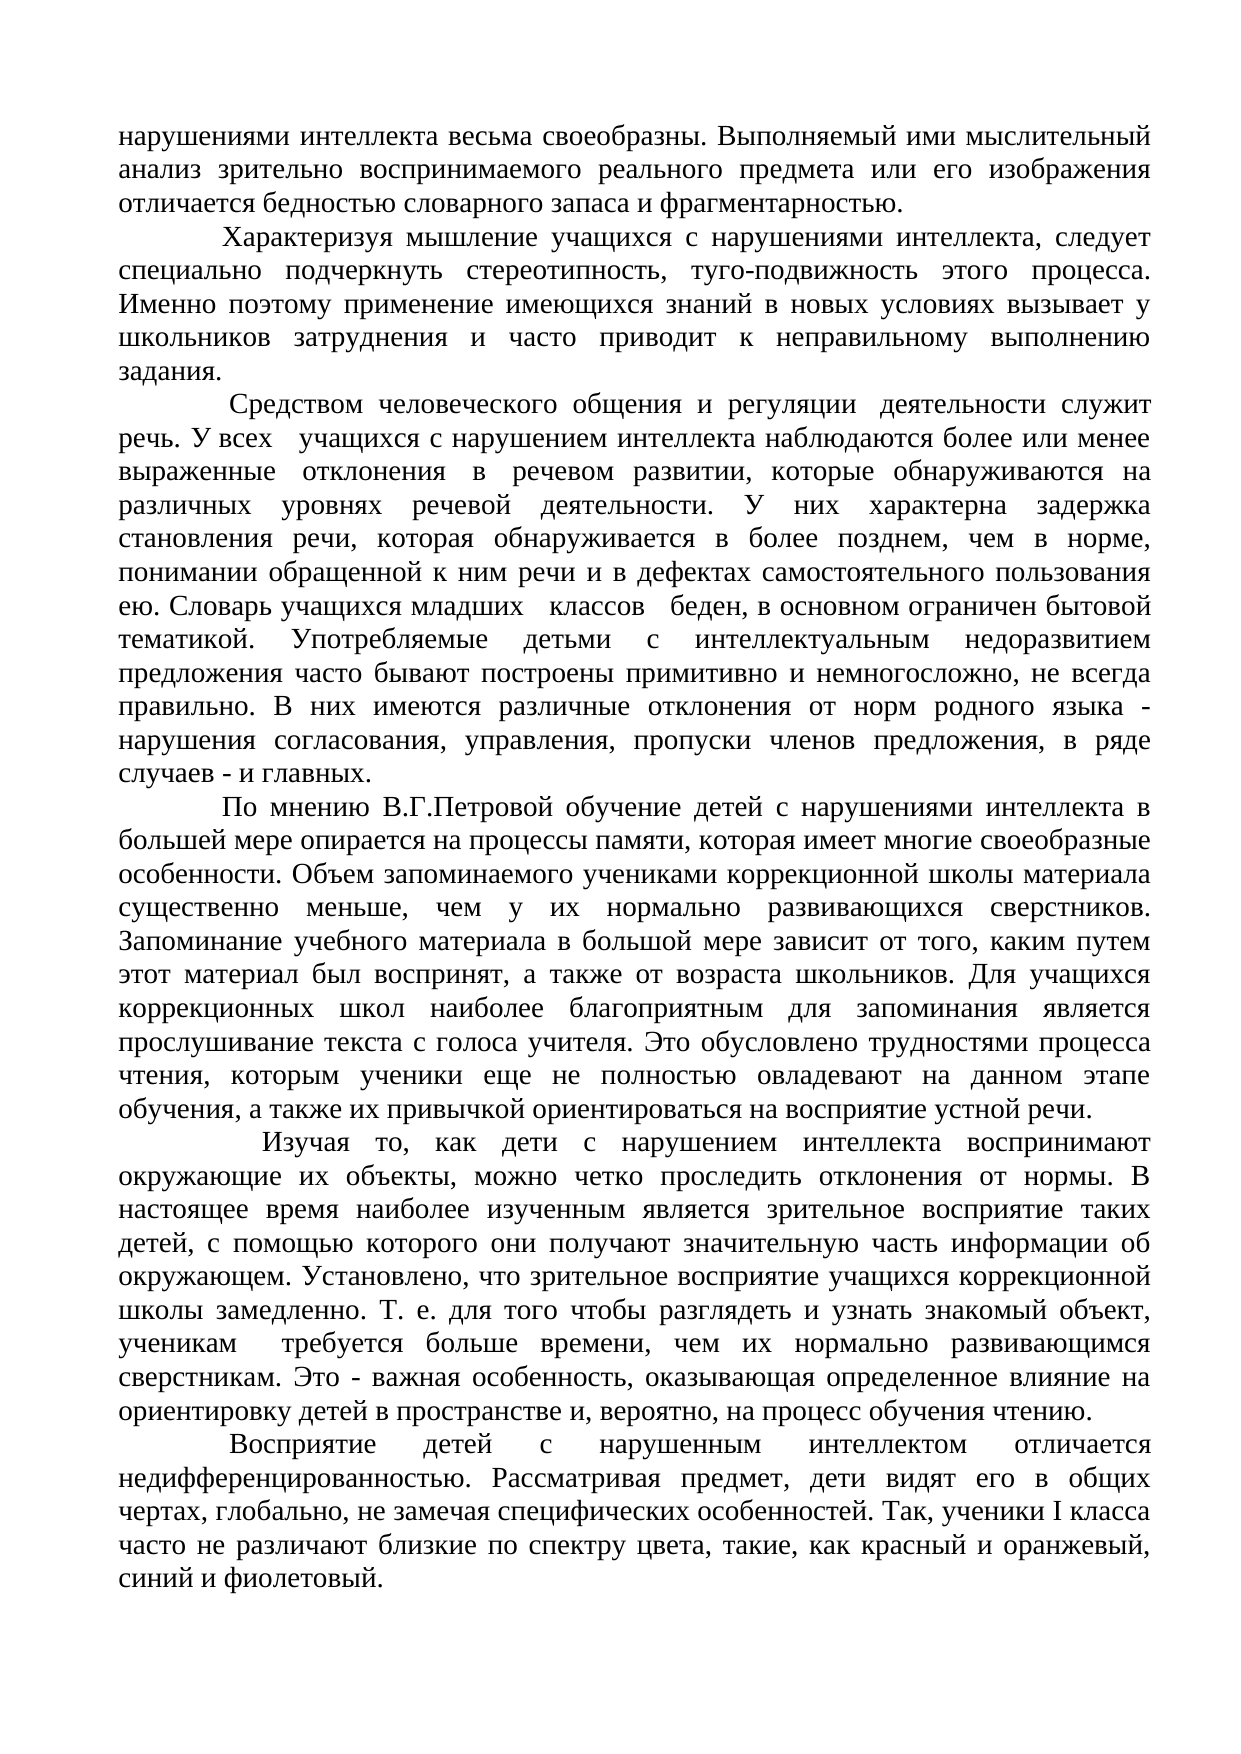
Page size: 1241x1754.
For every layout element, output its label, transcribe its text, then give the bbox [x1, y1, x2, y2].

text По мнению В.Г.Петровой обучение детей с нарушениями интеллекта в большей мере опирается на процессы памяти, которая имеет многие своеобразные особенности. Объем запоминаемого учениками коррекционной школы материала существенно меньше, чем у их нормально развивающихся сверстников. Запоминание учебного материала в большой мере зависит от того, каким путем этот материал был воспринят, а также от возраста школьников. Для учащихся коррекционных школ наиболее благоприятным для запоминания является прослушивание текста с голоса учителя. Это обусловлено трудностями процесса чтения, которым ученики еще не полностью овладевают на данном этапе обучения, а также их привычкой ориентироваться на восприятие устной речи. [118, 789, 1152, 1124]
text Средством человеческого общения и регуляции деятельности служит речь. У всех учащихся с нарушением интеллекта наблюдаются более или менее выраженные отклонения в речевом развитии, которые обнаруживаются на различных уровнях речевой деятельности. У них характерна задержка становления речи, которая обнаруживается в более позднем, чем в норме, понимании обращенной к ним речи и в дефектах самостоятельного пользования ею. Словарь учащихся младших классов беден, в основном ограничен бытовой тематикой. Употребляемые детьми с интеллектуальным недоразвитием предложения часто бывают построены примитивно и немногосложно, не всегда правильно. В них имеются различные отклонения от норм родного языка - нарушения согласования, управления, пропуски членов предложения, в ряде случаев - и главных. [118, 386, 1152, 789]
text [118, 118, 1152, 219]
text Характеризуя мышление учащихся с нарушениями интеллекта, следует специально подчеркнуть стереотипность, туго-подвижность этого процесса. Именно поэтому применение имеющихся знаний в новых условиях вызывает у школьников затруднения и часто приводит к неправильному выполнению задания. [118, 219, 1152, 386]
text Изучая то, как дети с нарушением интеллекта воспринимают окружающие их объекты, можно четко проследить отклонения от нормы. В настоящее время наиболее изученным является зрительное восприятие таких детей, с помощью которого они получают значительную часть информации об окружающем. Установлено, что зрительное восприятие учащихся коррекционной школы замедленно. Т. е. для того чтобы разглядеть и узнать знакомый объект, ученикам требуется больше времени, чем их нормально развивающимся сверстникам. Это - важная особенность, оказывающая определенное влияние на ориентировку детей в пространстве и, вероятно, на процесс обучения чтению. [118, 1124, 1152, 1426]
text Восприятие детей с нарушенным интеллектом отличается недифференцированностью. Рассматривая предмет, дети видят его в общих чертах, глобально, не замечая специфических особенностей. Так, ученики I класса часто не различают близкие по спектру цвета, такие, как красный и оранжевый, синий и фиолетовый. [118, 1426, 1152, 1594]
